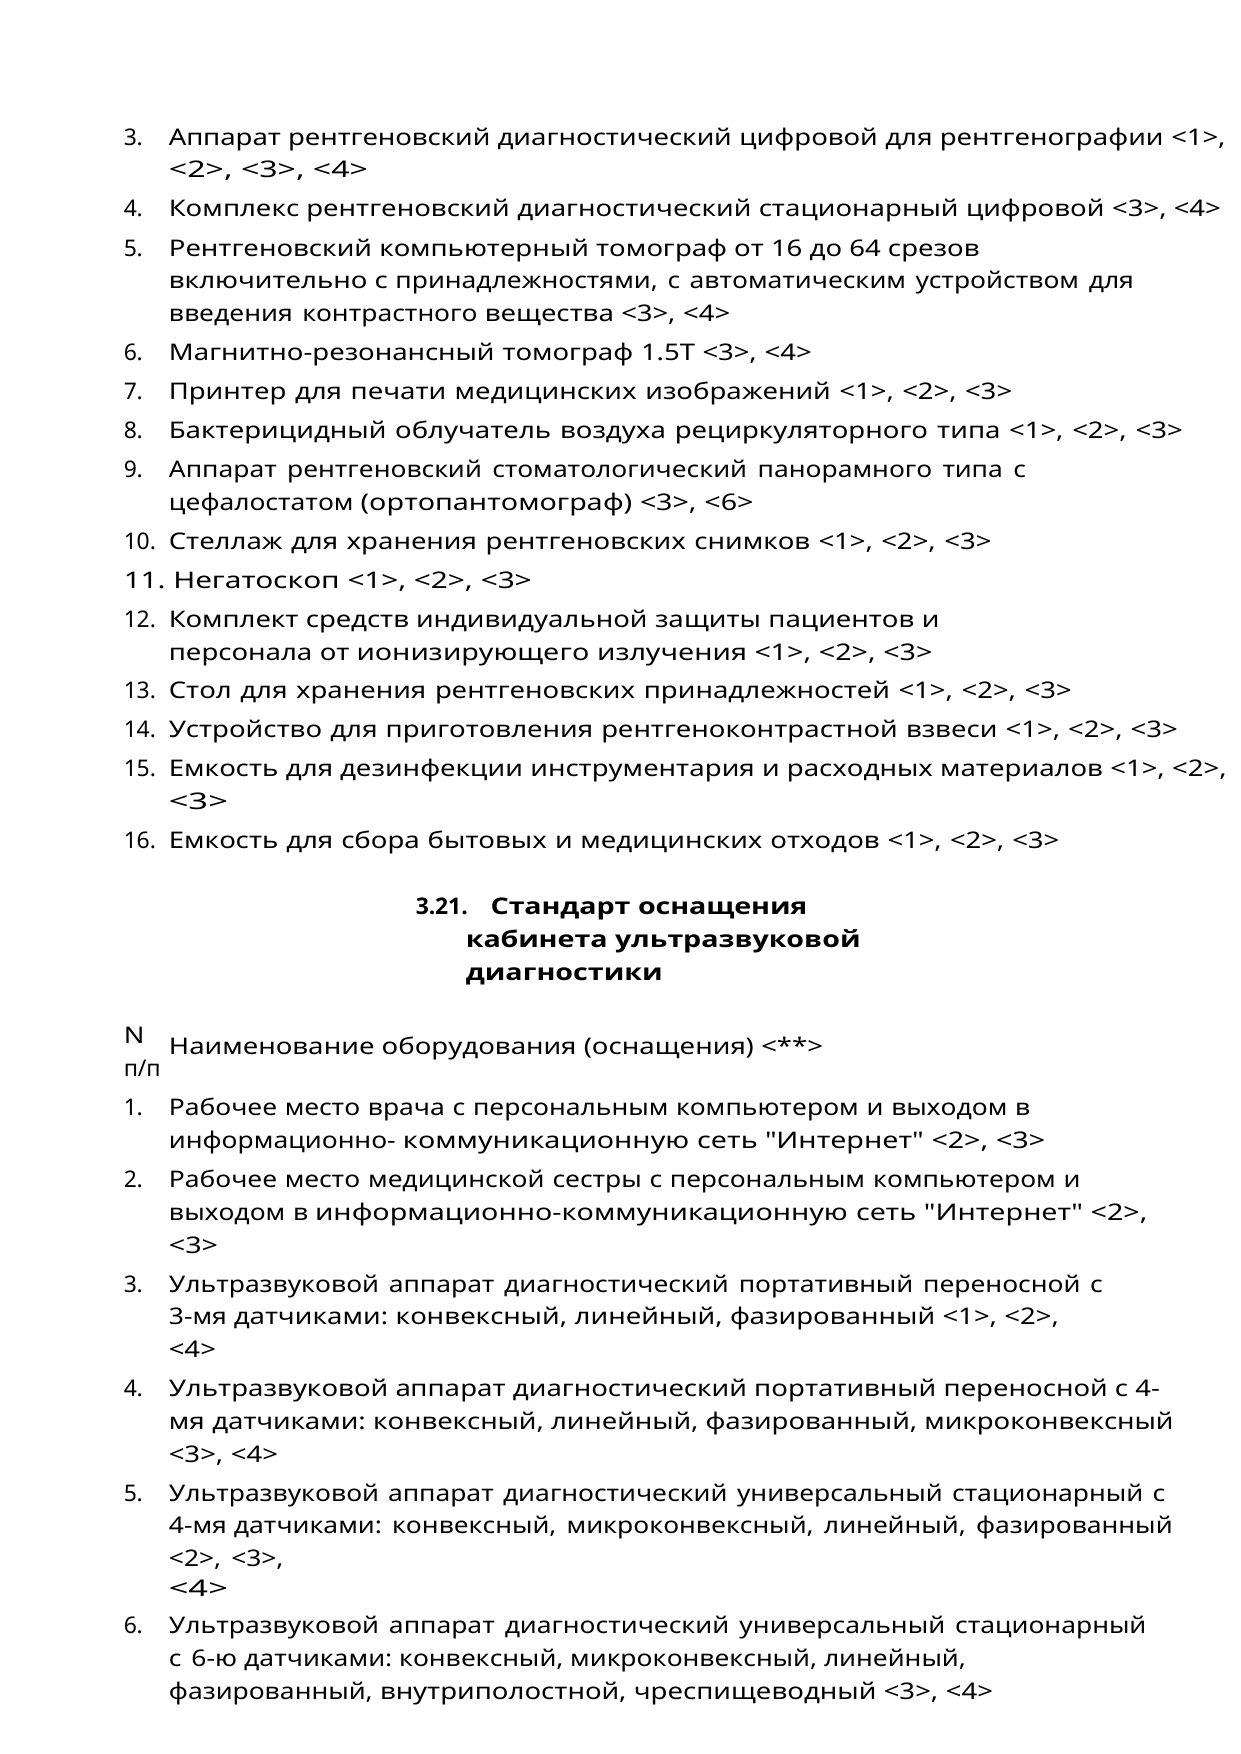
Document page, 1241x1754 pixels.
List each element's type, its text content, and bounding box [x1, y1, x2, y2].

subtitle Стандарт оснащения кабинета ультразвуковой диагностики [416, 890, 913, 987]
text <2>, <3>, <4> [169, 153, 1228, 185]
list Магнитно-резонансный томограф 1.5Т <3>, <4> [123, 336, 1228, 367]
list Емкость для сбора бытовых и медицинских отходов <1>, <2>, <3> [123, 824, 1228, 855]
text <4> [169, 1575, 1228, 1601]
list Емкость для дезинфекции инструментария и расходных материалов <1>, <2>, [123, 752, 1228, 784]
list Комплекс рентгеновский диагностический стационарный цифровой <3>, <4> [123, 192, 1228, 224]
text <3> [169, 785, 1228, 816]
list Ультразвуковой аппарат диагностический портативный переносной с 3-мя датчиками: конвексный, линейный, фазированный <1>, <2>, <4> [123, 1267, 1108, 1364]
list Ультразвуковой аппарат диагностический универсальный стационарный с 6-ю датчиками: конвексный, микроконвексный, линейный, фазированный, внутриполостной, чреспищеводный <3>, <4> [123, 1609, 1158, 1706]
list Аппарат рентгеновский стоматологический панорамного типа с цефалостатом (ортопантомограф) <3>, <6> [123, 453, 1162, 517]
list Ультразвуковой аппарат диагностический портативный переносной с 4-мя датчиками: конвексный, линейный, фазированный, микроконвексный <3>, <4> [123, 1372, 1175, 1469]
list Рентгеновский компьютерный томограф от 16 до 64 срезов включительно с принадлежностями, с автоматическим устройством для введения контрастного вещества <3>, <4> [123, 231, 1173, 328]
text Наименование оборудования (оснащения) <**> [169, 1030, 1228, 1061]
text п/п [123, 1052, 162, 1083]
list Комплект средств индивидуальной защиты пациентов и персонала от ионизирующего излучения <1>, <2>, <3> [123, 603, 1053, 667]
list Стол для хранения рентгеновских принадлежностей <1>, <2>, <3> [123, 674, 1228, 706]
list Принтер для печати медицинских изображений <1>, <2>, <3> [123, 375, 1228, 406]
list Аппарат рентгеновский диагностический цифровой для рентгенографии <1>, [123, 121, 1228, 152]
text 11. Негатоскоп <1>, <2>, <3> [123, 564, 1228, 595]
list Рабочее место медицинской сестры с персональным компьютером и выходом в информационно-коммуникационную сеть "Интернет" <2>, <3> [123, 1163, 1165, 1260]
list Стеллаж для хранения рентгеновских снимков <1>, <2>, <3> [123, 525, 1228, 556]
text N [123, 1019, 162, 1051]
list Устройство для приготовления рентгеноконтрастной взвеси <1>, <2>, <3> [123, 713, 1228, 745]
list Рабочее место врача с персональным компьютером и выходом в информационно- коммуникационную сеть "Интернет" <2>, <3> [123, 1091, 1193, 1155]
list Ультразвуковой аппарат диагностический универсальный стационарный с 4-мя датчиками: конвексный, микроконвексный, линейный, фазированный <2>, <3>, [123, 1477, 1182, 1573]
list Бактерицидный облучатель воздуха рециркуляторного типа <1>, <2>, <3> [123, 414, 1228, 445]
